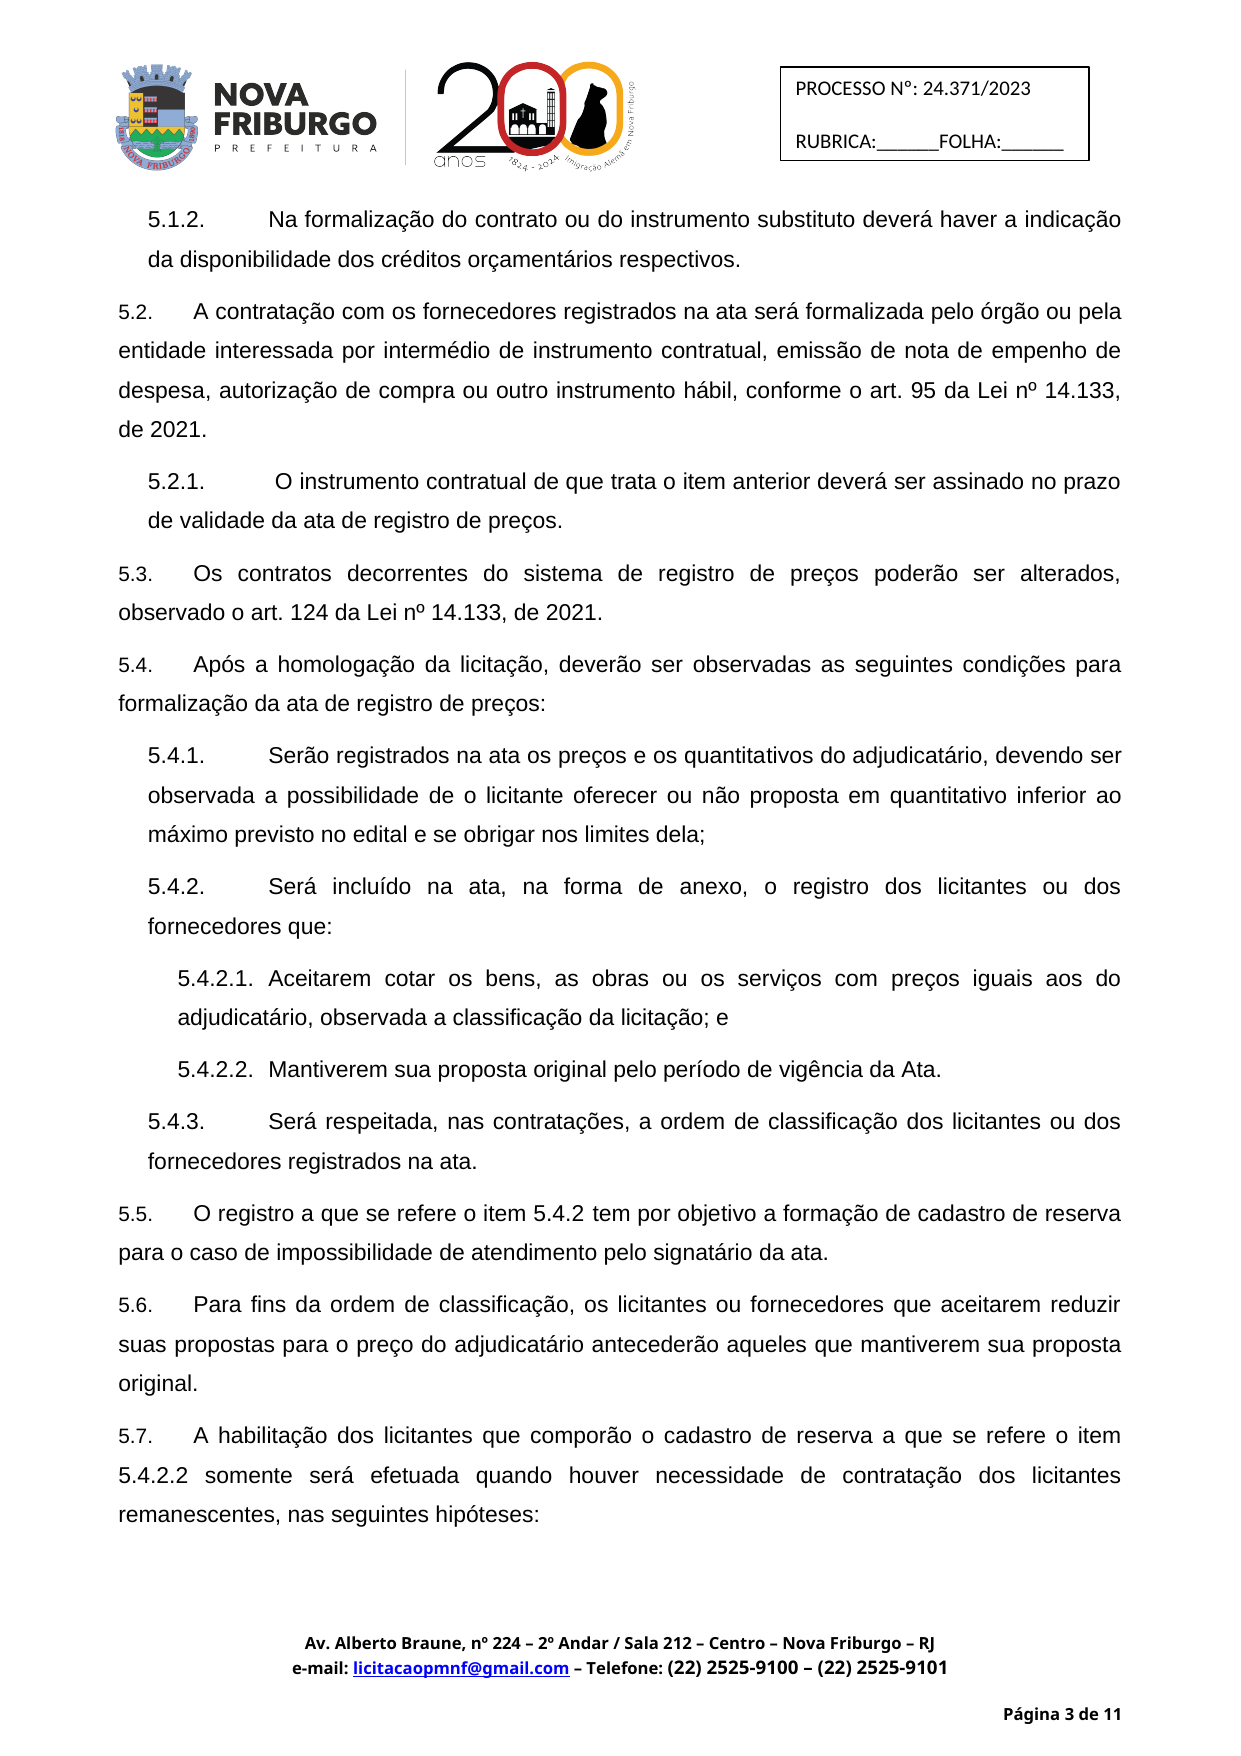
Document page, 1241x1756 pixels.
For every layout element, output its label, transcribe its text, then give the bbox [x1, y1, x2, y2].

list Será respeitada, nas contratações, a ordem de classificação dos licitantes ou dos fornecedores registrados na ata. [148, 1108, 1122, 1174]
list Aceitarem cotar os bens, as obras ou os serviços com preços iguais aos do adjudicatário, observada a classificação da licitação; e [177, 965, 1122, 1031]
list O registro a que se refere o item 5.4.2 tem por objetivo a formação de cadastro de reserva para o caso de impossibilidade de atendimento pelo signatário da ata. [118, 1200, 1122, 1266]
list A contratação com os fornecedores registrados na ata será formalizada pelo órgão ou pela entidade interessada por intermédio de instrumento contratual, emissão de nota de empenho de despesa, autorização de compra ou outro instrumento hábil, conforme o art. 95 da Lei nº 14.133, de 2021. [118, 298, 1122, 442]
list Serão registrados na ata os preços e os quantitativos do adjudicatário, devendo ser observada a possibilidade de o licitante oferecer ou não proposta em quantitativo inferior ao máximo previsto no edital e se obrigar nos limites dela; [148, 742, 1122, 848]
list Após a homologação da licitação, deverão ser observadas as seguintes condições para formalização da ata de registro de preços: [118, 651, 1122, 717]
list Mantiverem sua proposta original pelo período de vigência da Ata. [177, 1056, 1122, 1083]
list Para fins da ordem de classificação, os licitantes ou fornecedores que aceitarem reduzir suas propostas para o preço do adjudicatário antecederão aqueles que mantiverem sua proposta original. [118, 1291, 1122, 1396]
list O instrumento contratual de que trata o item anterior deverá ser assinado no prazo de validade da ata de registro de preços. [148, 468, 1122, 534]
picture [88, 29, 667, 200]
list Na formalização do contrato ou do instrumento substituto deverá haver a indicação da disponibilidade dos créditos orçamentários respectivos. [148, 206, 1122, 272]
list Será incluído na ata, na forma de anexo, o registro dos licitantes ou dos fornecedores que: [148, 873, 1122, 939]
list A habilitação dos licitantes que comporão o cadastro de reserva a que se refere o item 5.4.2.2 somente será efetuada quando houver necessidade de contratação dos licitantes remanescentes, nas seguintes hipóteses: [118, 1422, 1122, 1527]
list Os contratos decorrentes do sistema de registro de preços poderão ser alterados, observado o art. 124 da Lei nº 14.133, de 2021. [118, 559, 1122, 625]
